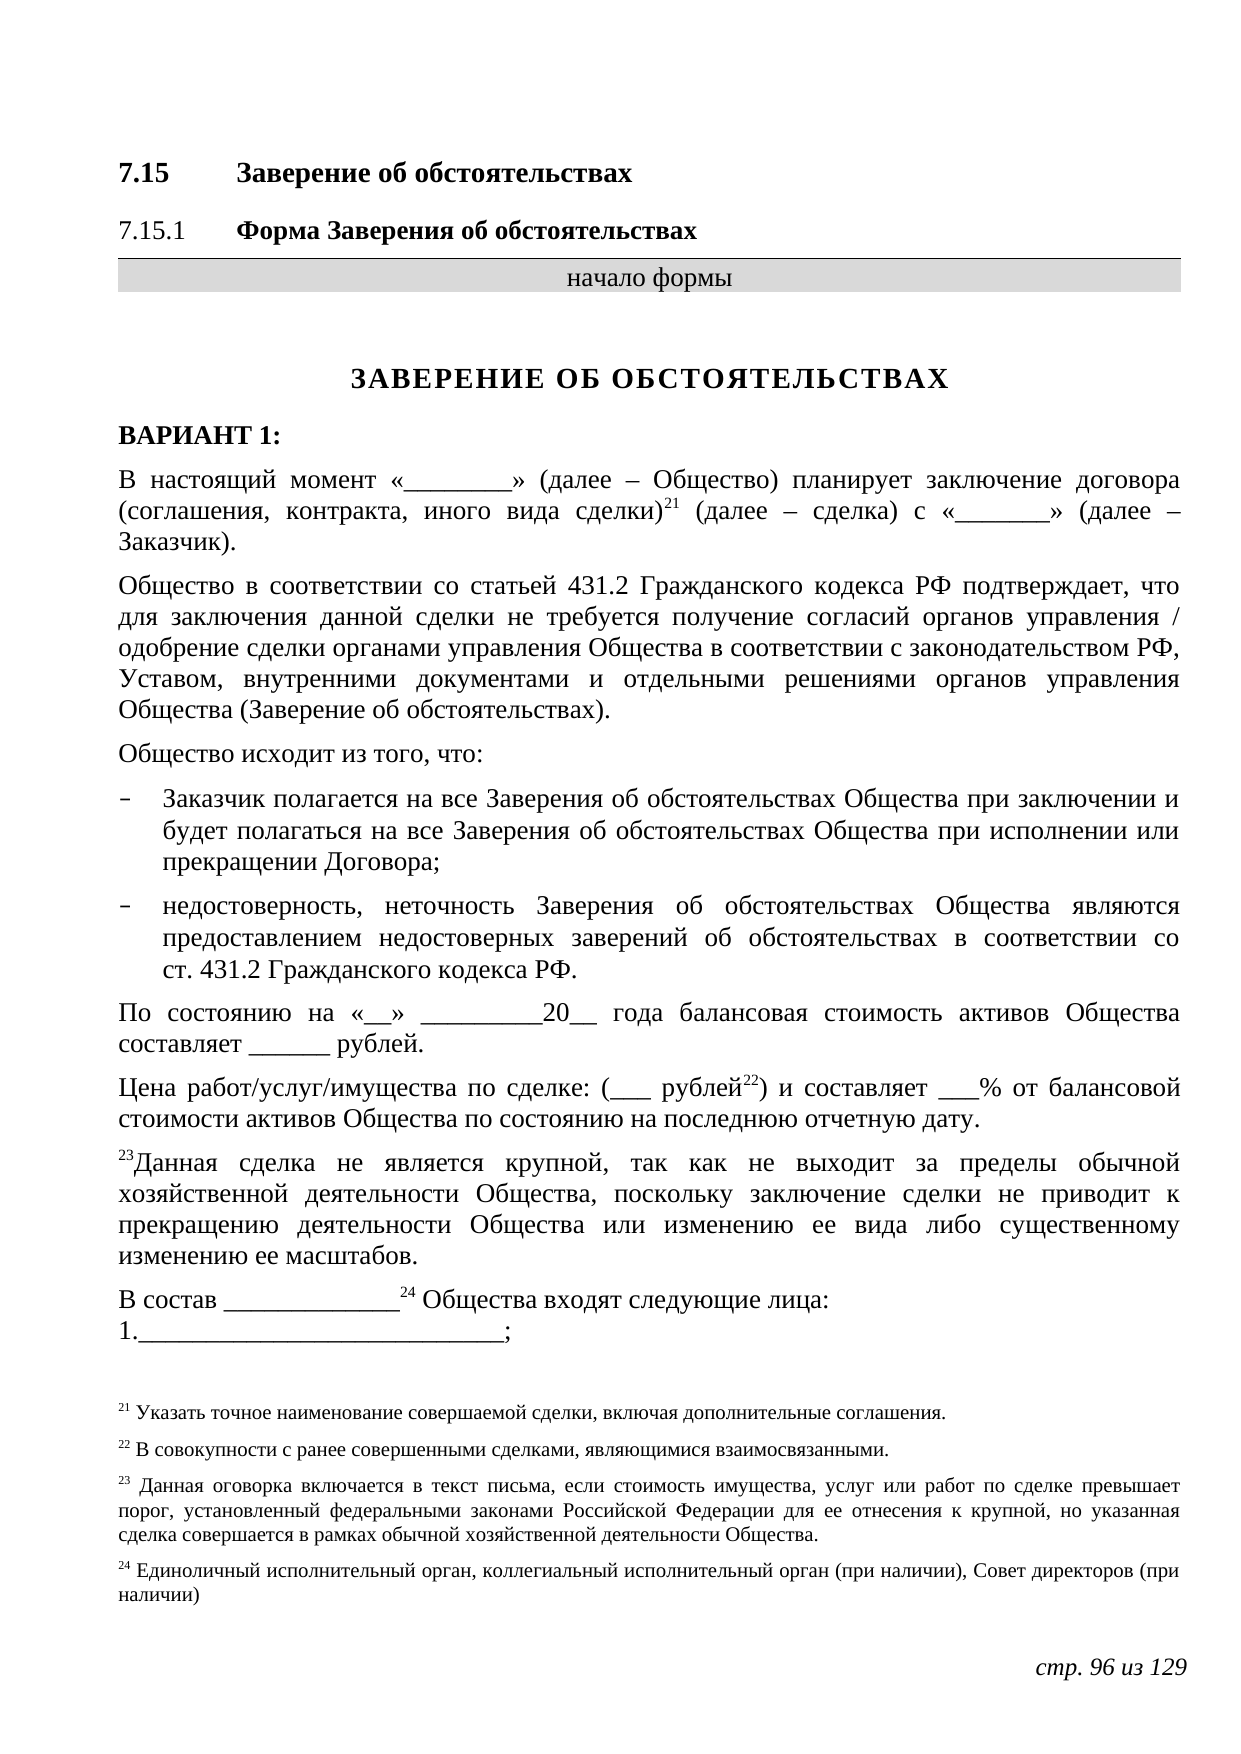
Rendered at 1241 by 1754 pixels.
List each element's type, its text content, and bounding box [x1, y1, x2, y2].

text По состоянию на «__» _________20__ года балансовая стоимость активов Общества составляет ______ рублей. [118, 996, 1181, 1059]
list Заказчик полагается на все Заверения об обстоятельствах Общества при заключении и будет полагаться на все Заверения об обстоятельствах Общества при исполнении или прекращении Договора; [118, 781, 1181, 876]
subtitle Заверение об обстоятельствах [118, 156, 1181, 189]
text В состав _____________ Общества входят следующие лица: [118, 1283, 1181, 1314]
text Цена работ/услуг/имущества по сделке: (___ рублей) и составляет ___% от балансовой стоимости активов Общества по состоянию на последнюю отчетную дату. [118, 1071, 1181, 1133]
text Заверение об обстоятельствах [118, 361, 1181, 394]
text Общество в соответствии со статьей 431.2 Гражданского кодекса РФ подтверждает, что для заключения данной сделки не требуется получение согласий органов управления / одобрение сделки органами управления Общества в соответствии с законодательством РФ, Уставом, внутренними документами и отдельными решениями органов управления Общества (Заверение об обстоятельствах). [118, 569, 1181, 724]
list недостоверность, неточность Заверения об обстоятельствах Общества являются предоставлением недостоверных заверений об обстоятельствах в соответствии со ст. 431.2 Гражданского кодекса РФ. [118, 888, 1181, 984]
text 1.___________________________; [118, 1314, 1181, 1345]
text В настоящий момент «________» (далее – Общество) планирует заключение договора (соглашения, контракта, иного вида сделки) (далее – сделка) с «_______» (далее – Заказчик). [118, 463, 1181, 556]
text ВАРИАНТ 1: [118, 419, 1181, 450]
list Форма Заверения об обстоятельствах [118, 214, 1181, 245]
text начало формы [118, 259, 1181, 292]
text Данная сделка не является крупной, так как не выходит за пределы обычной хозяйственной деятельности Общества, поскольку заключение сделки не приводит к прекращению деятельности Общества или изменению ее вида либо существенному изменению ее масштабов. [118, 1146, 1181, 1271]
text Общество исходит из того, что: [118, 737, 1181, 768]
